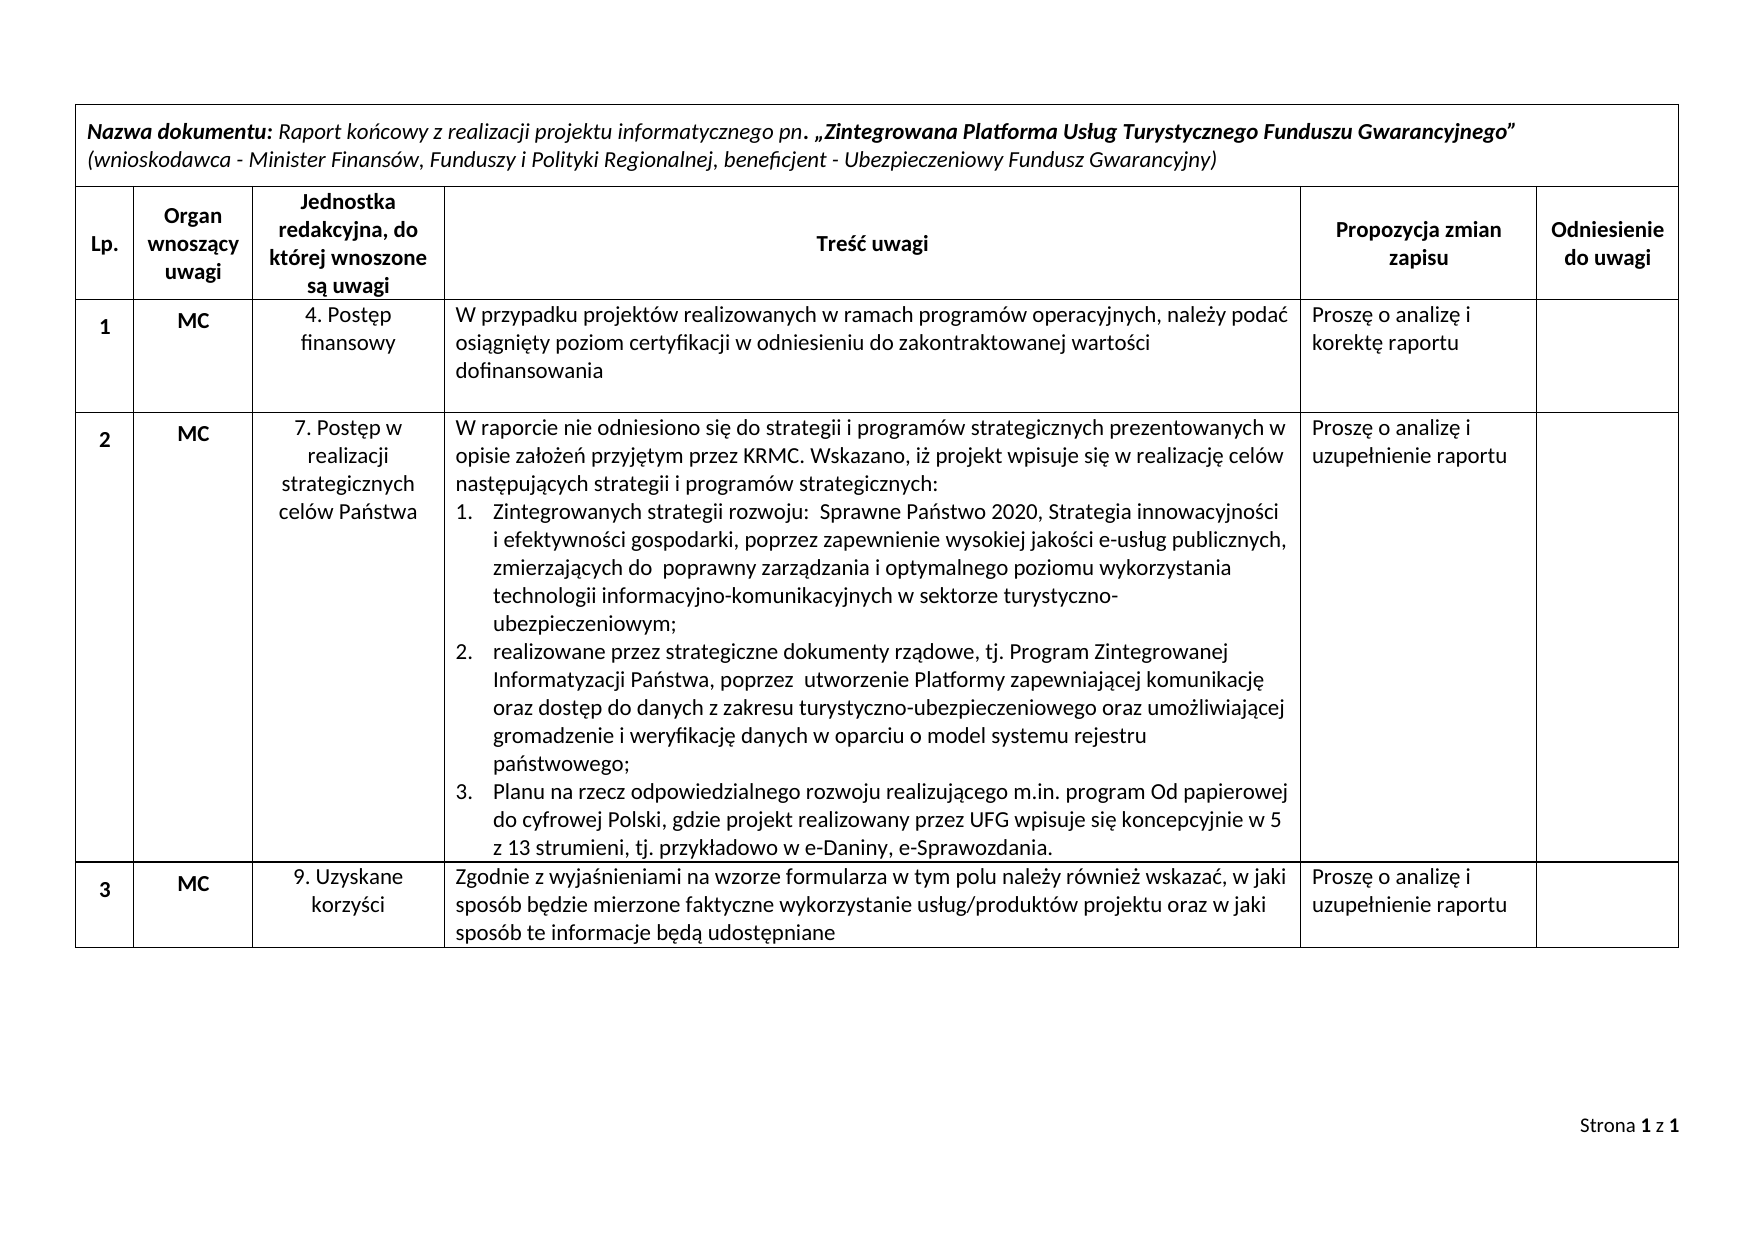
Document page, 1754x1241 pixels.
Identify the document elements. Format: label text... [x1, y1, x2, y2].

table_cell 9. Uzyskane korzyści [253, 863, 444, 947]
table_cell W przypadku projektów realizowanych w ramach programów operacyjnych, należy podać osiągnięty poziom certyfikacji w odniesieniu do zakontraktowanej wartości dofinansowania [445, 300, 1300, 412]
table_cell Proszę o analizę i korektę raportu [1301, 300, 1536, 412]
table_cell Lp. [76, 187, 133, 299]
table_cell Treść uwagi [445, 187, 1300, 299]
table_cell [1537, 863, 1678, 947]
table_cell [1537, 413, 1678, 861]
table_cell Jednostka redakcyjna, do której wnoszone są uwagi [253, 187, 444, 299]
table_cell Odniesienie do uwagi [1537, 187, 1678, 299]
table_cell 2 [76, 413, 133, 861]
table_cell MC [134, 863, 252, 947]
table_cell Organ wnoszący uwagi [134, 187, 252, 299]
table_cell Proszę o analizę i uzupełnienie raportu [1301, 863, 1536, 947]
table_header Nazwa dokumentu: Raport końcowy z realizacji projektu informatycznego pn. „Zintegrowana Platforma Usług Turystycznego Funduszu Gwarancyjnego” (wnioskodawca - Minister Finansów, Funduszy i Polityki Regionalnej, beneficjent - Ubezpieczeniowy Fundusz Gwarancyjny) [76, 105, 1678, 186]
table_cell [1537, 300, 1678, 412]
table_cell Proszę o analizę i uzupełnienie raportu [1301, 413, 1536, 861]
table_cell MC [134, 413, 252, 861]
table_cell 4. Postęp finansowy [253, 300, 444, 412]
table_cell Propozycja zmian zapisu [1301, 187, 1536, 299]
table_cell 7. Postęp w realizacji strategicznych celów Państwa [253, 413, 444, 861]
table_cell MC [134, 300, 252, 412]
table_cell Zgodnie z wyjaśnieniami na wzorze formularza w tym polu należy również wskazać, w jaki sposób będzie mierzone faktyczne wykorzystanie usług/produktów projektu oraz w jaki sposób te informacje będą udostępniane [445, 863, 1300, 947]
table_cell 3 [76, 863, 133, 947]
table_cell W raporcie nie odniesiono się do strategii i programów strategicznych prezentowanych w opisie założeń przyjętym przez KRMC. Wskazano, iż projekt wpisuje się w realizację celów następujących strategii i programów strategicznych: Zintegrowanych strategii rozwoju: Sprawne Państwo 2020, Strategia innowacyjności i efektywności gospodarki, poprzez zapewnienie wysokiej jakości e-usług publicznych, zmierzających do poprawny zarządzania i optymalnego poziomu wykorzystania technologii informacyjno-komunikacyjnych w sektorze turystyczno-ubezpieczeniowym; realizowane przez strategiczne dokumenty rządowe, tj. Program Zintegrowanej Informatyzacji Państwa, poprzez utworzenie Platformy zapewniającej komunikację oraz dostęp do danych z zakresu turystyczno-ubezpieczeniowego oraz umożliwiającej gromadzenie i weryfikację danych w oparciu o model systemu rejestru państwowego; Planu na rzecz odpowiedzialnego rozwoju realizującego m.in. program Od papierowej do cyfrowej Polski, gdzie projekt realizowany przez UFG wpisuje się koncepcyjnie w 5 z 13 strumieni, tj. przykładowo w e-Daniny, e-Sprawozdania. [445, 413, 1300, 861]
table_cell 1 [76, 300, 133, 412]
